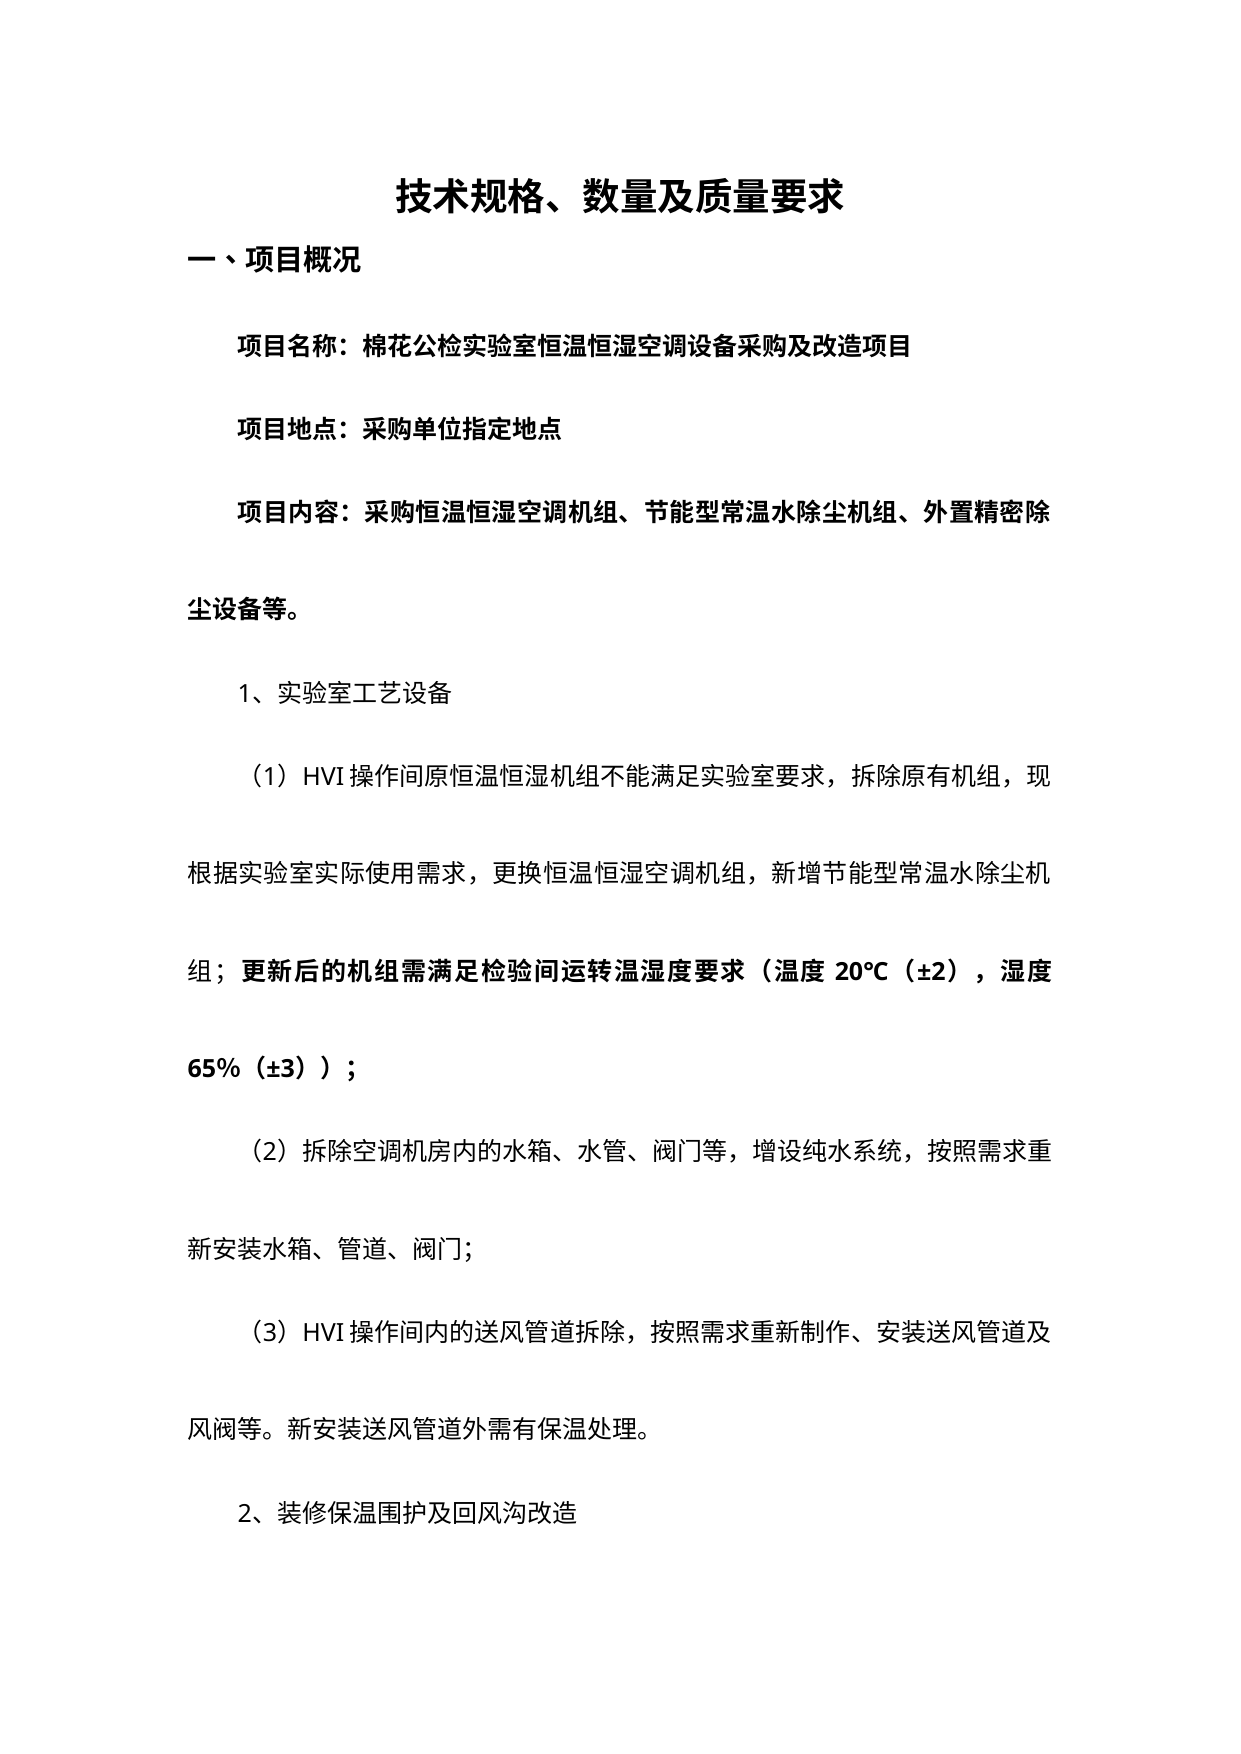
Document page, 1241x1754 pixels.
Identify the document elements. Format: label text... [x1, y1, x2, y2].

text 项目地点：采购单位指定地点 [187, 395, 1053, 460]
text （2）拆除空调机房内的水箱、水管、阀门等，增设纯水系统，按照需求重新安装水箱、管道、阀门； [187, 1117, 1053, 1280]
text 技术规格、数量及质量要求 [187, 162, 1053, 227]
text 项目名称：棉花公检实验室恒温恒湿空调设备采购及改造项目 [187, 312, 1053, 377]
text （1）HVI操作间原恒温恒湿机组不能满足实验室要求，拆除原有机组，现根据实验室实际使用需求，更换恒温恒湿空调机组，新增节能型常温水除尘机组；更新后的机组需满足检验间运转温湿度要求（温度20℃（±2），湿度65％（±3））； [187, 742, 1053, 1099]
text 项目内容：采购恒温恒湿空调机组、节能型常温水除尘机组、外置精密除尘设备等。 [187, 478, 1053, 641]
text 2、装修保温围护及回风沟改造 [187, 1479, 1053, 1544]
text 1、实验室工艺设备 [187, 659, 1053, 724]
text 一、项目概况 [187, 227, 1053, 292]
text （3）HVI操作间内的送风管道拆除，按照需求重新制作、安装送风管道及风阀等。新安装送风管道外需有保温处理。 [187, 1298, 1053, 1461]
